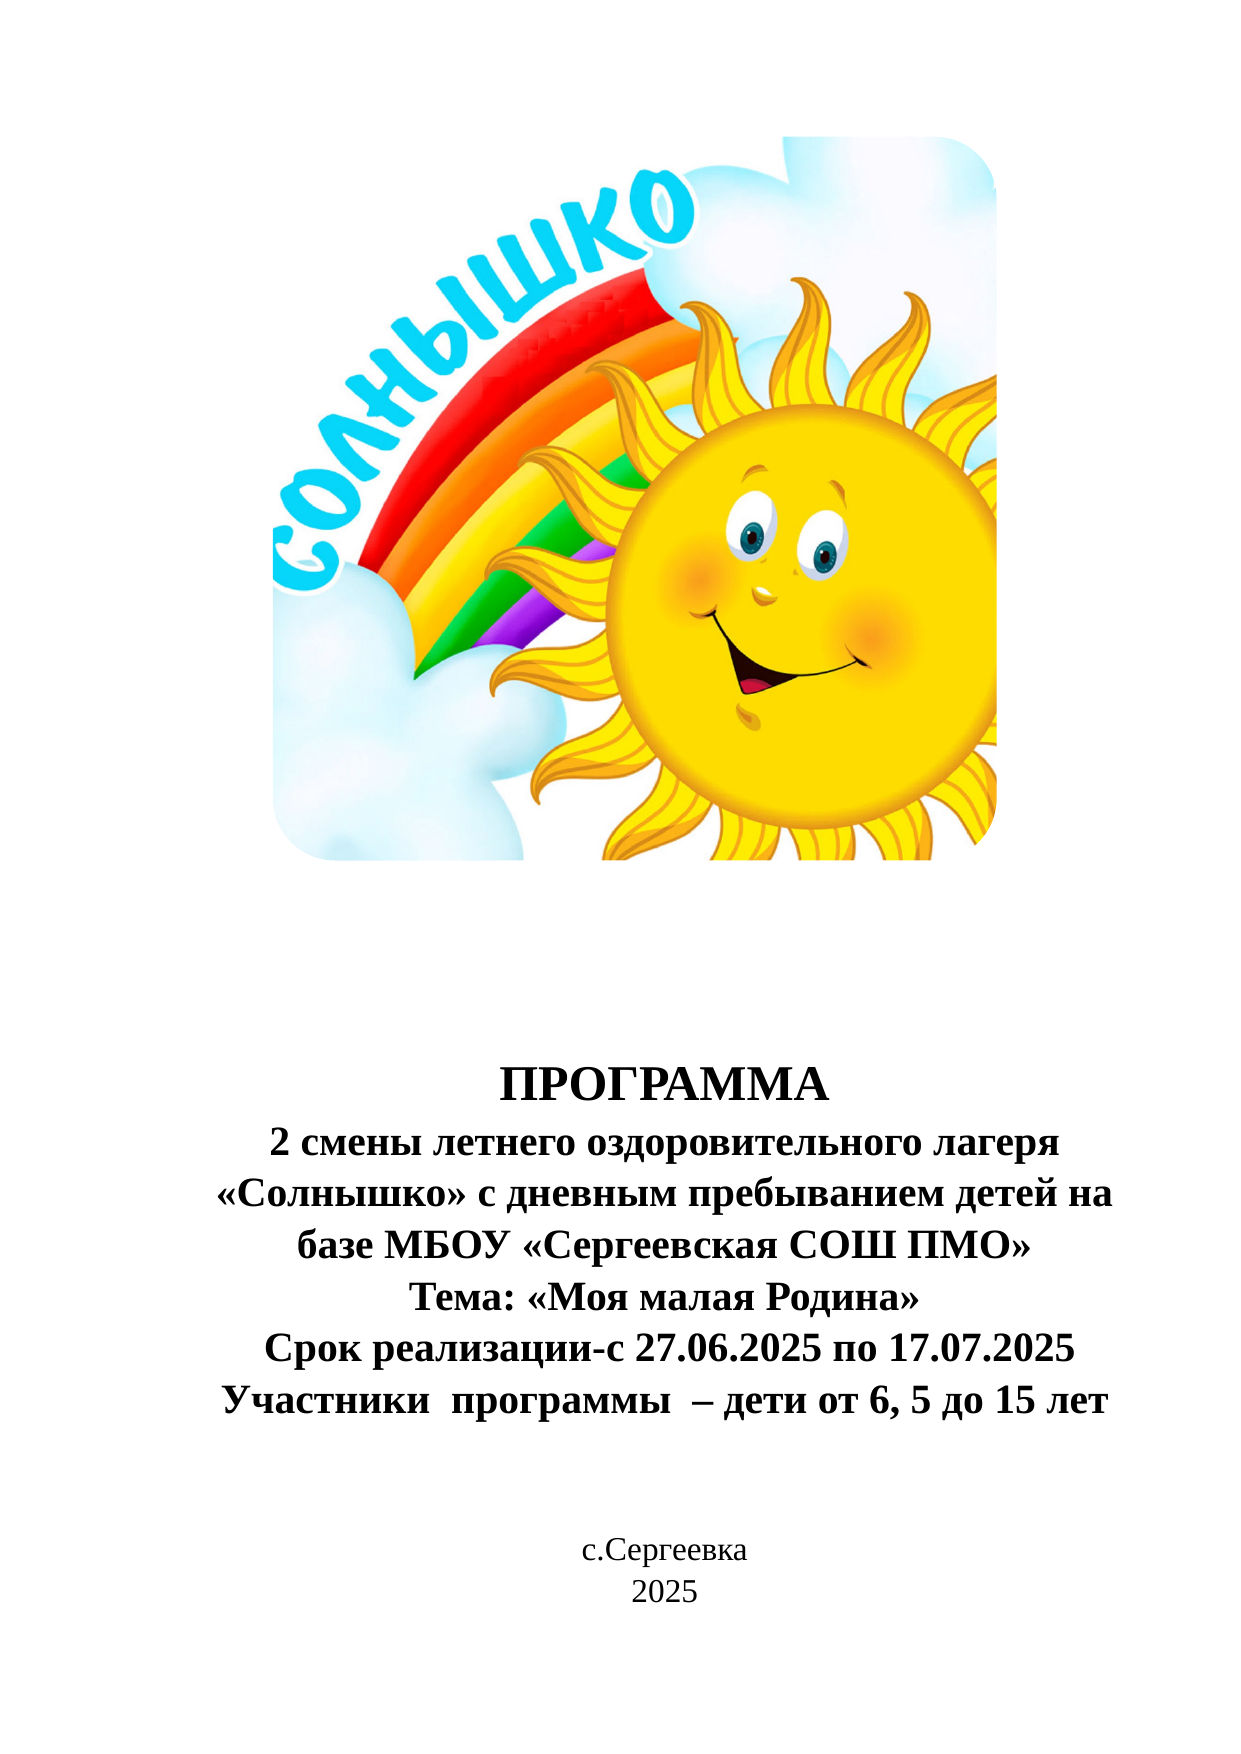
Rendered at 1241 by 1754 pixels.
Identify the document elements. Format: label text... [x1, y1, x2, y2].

text 2 смены летнего оздоровительного лагеря «Солнышко» с дневным пребыванием детей на базе МБОУ «Сергеевская СОШ ПМО» [177, 1116, 1152, 1267]
text с.Сергеевка [177, 1529, 1152, 1568]
picture [272, 136, 997, 861]
text 2025 [177, 1571, 1152, 1609]
text Тема: «Моя малая Родина» [177, 1271, 1152, 1319]
text Срок реализации-с 27.06.2025 по 17.07.2025 [177, 1323, 1152, 1371]
text Участники программы – дети от 6, 5 до 15 лет [177, 1374, 1152, 1422]
text ПРОГРАММА [177, 1054, 1152, 1112]
